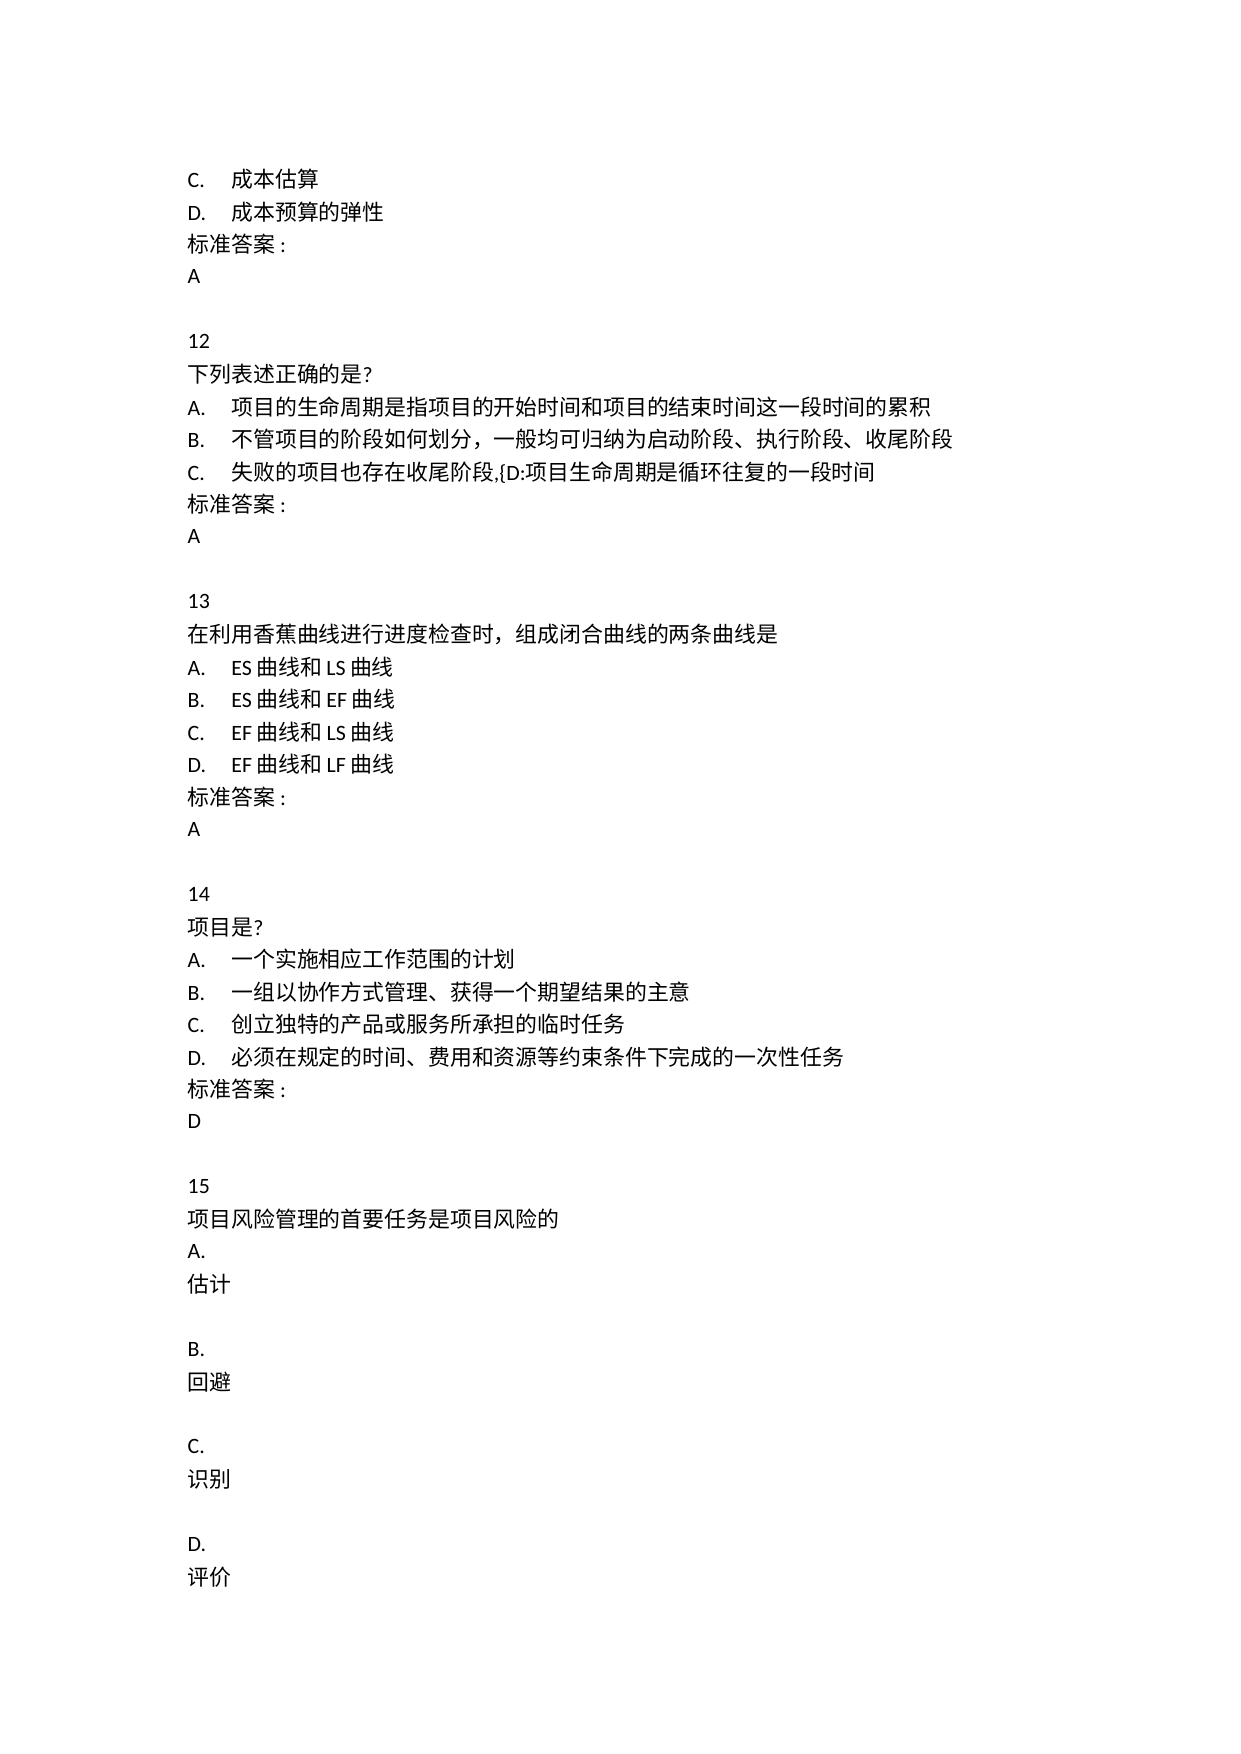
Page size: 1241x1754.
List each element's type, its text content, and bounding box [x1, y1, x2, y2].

text 标准答案 : [187, 779, 1053, 812]
text 14 [187, 877, 1053, 909]
text A [187, 519, 1053, 552]
text B. ES曲线和EF曲线 [187, 682, 1053, 714]
text 标准答案 : [187, 487, 1053, 519]
text A. 项目的生命周期是指项目的开始时间和项目的结束时间这一段时间的累积 [187, 389, 1053, 422]
text D. [187, 1527, 1053, 1559]
text 13 [187, 584, 1053, 617]
text 回避 [187, 1364, 1053, 1397]
text A [187, 259, 1053, 292]
text C. 成本估算 [187, 162, 1053, 194]
text A [187, 812, 1053, 844]
text D [187, 1104, 1053, 1137]
text 项目风险管理的首要任务是项目风险的 [187, 1202, 1053, 1234]
text 评价 [187, 1559, 1053, 1592]
text A. [187, 1234, 1053, 1267]
text 估计 [187, 1267, 1053, 1299]
text C. 失败的项目也存在收尾阶段,{D:项目生命周期是循环往复的一段时间 [187, 454, 1053, 487]
text 标准答案 : [187, 1072, 1053, 1104]
text C. EF曲线和LS曲线 [187, 714, 1053, 747]
text D. EF曲线和LF曲线 [187, 747, 1053, 779]
text 下列表述正确的是? [187, 357, 1053, 389]
text 12 [187, 324, 1053, 357]
text 项目是? [187, 909, 1053, 942]
text C. 创立独特的产品或服务所承担的临时任务 [187, 1007, 1053, 1039]
text A. 一个实施相应工作范围的计划 [187, 942, 1053, 974]
text A. ES曲线和LS曲线 [187, 649, 1053, 682]
text B. [187, 1332, 1053, 1364]
text B. 不管项目的阶段如何划分，一般均可归纳为启动阶段、执行阶段、收尾阶段 [187, 422, 1053, 454]
text D. 必须在规定的时间、费用和资源等约束条件下完成的一次性任务 [187, 1039, 1053, 1072]
text C. [187, 1429, 1053, 1462]
text 15 [187, 1169, 1053, 1202]
text B. 一组以协作方式管理、获得一个期望结果的主意 [187, 974, 1053, 1007]
text D. 成本预算的弹性 [187, 194, 1053, 227]
text 标准答案 : [187, 227, 1053, 259]
text 在利用香蕉曲线进行进度检查时，组成闭合曲线的两条曲线是 [187, 617, 1053, 649]
text 识别 [187, 1462, 1053, 1494]
